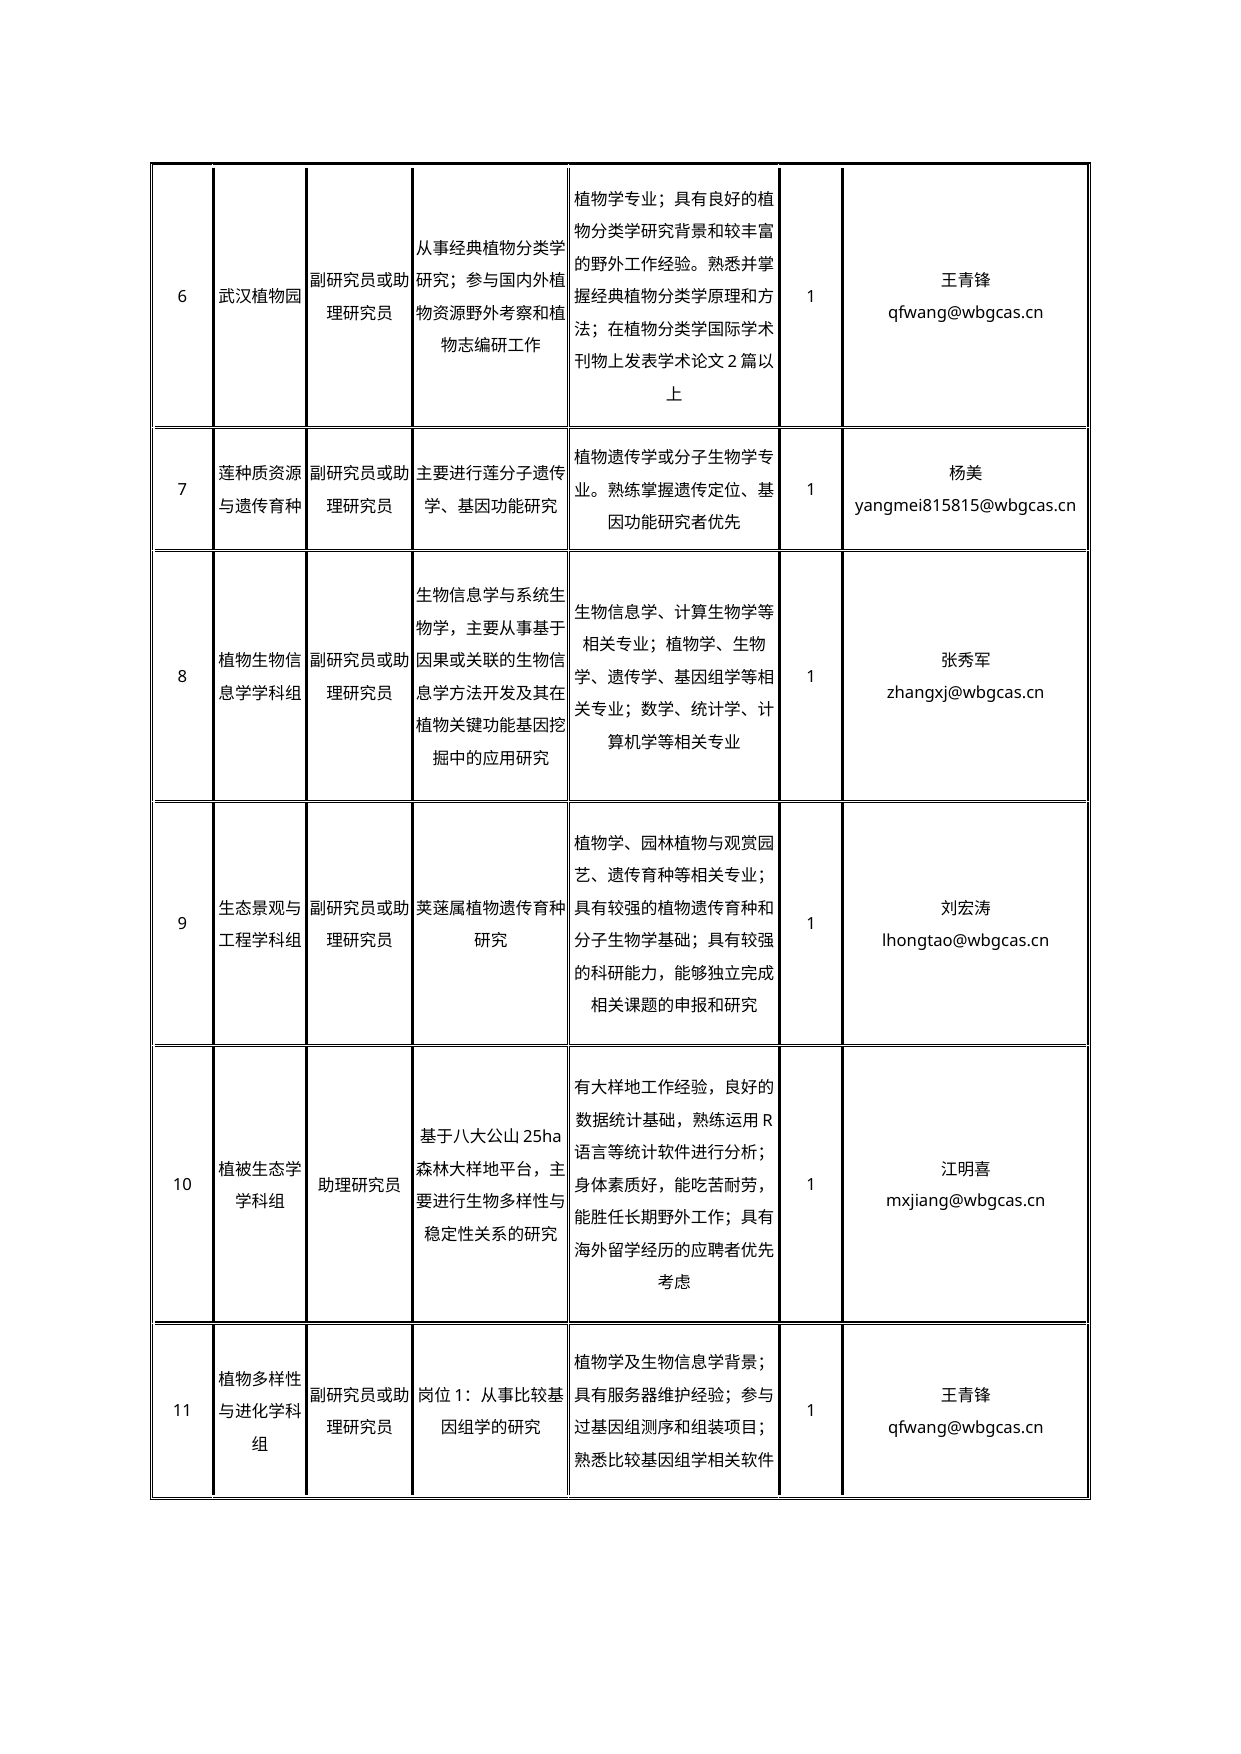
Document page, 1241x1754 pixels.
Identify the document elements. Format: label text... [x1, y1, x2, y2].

table_cell 岗位1：从事比较基因组学的研究 [412, 1325, 569, 1496]
table_cell 11 [153, 1321, 213, 1496]
table_cell 荚蒾属植物遗传育种研究 [414, 803, 567, 1044]
table_cell 植被生态学学科组 [215, 1047, 305, 1321]
table_cell 副研究员或助理研究员 [308, 803, 411, 1044]
table_cell 1 [781, 803, 841, 1044]
table_cell 1 [781, 1047, 841, 1321]
table_cell 植物生物信息学学科组 [215, 552, 305, 800]
table_cell 从事经典植物分类学研究；参与国内外植物资源野外考察和植物志编研工作 [412, 165, 569, 426]
table_cell 主要进行莲分子遗传学、基因功能研究 [414, 429, 567, 548]
table_cell 生物信息学与系统生物学，主要从事基于因果或关联的生物信息学方法开发及其在植物关键功能基因挖掘中的应用研究 [414, 552, 567, 800]
table_cell 1 [781, 429, 841, 548]
table_cell 生物信息学、计算生物学等相关专业；植物学、生物学、遗传学、基因组学等相关专业；数学、统计学、计算机学等相关专业 [570, 552, 778, 800]
table_cell 基于八大公山25ha森林大样地平台，主要进行生物多样性与稳定性关系的研究 [414, 1047, 567, 1321]
table_cell 莲种质资源与遗传育种 [215, 429, 305, 548]
table_cell 刘宏涛 lhongtao@wbgcas.cn [842, 800, 1089, 1044]
table_cell 助理研究员 [308, 1047, 411, 1321]
table_cell 植物学专业；具有良好的植物分类学研究背景和较丰富的野外工作经验。熟悉并掌握经典植物分类学原理和方法；在植物分类学国际学术刊物上发表学术论文2篇以上 [569, 164, 779, 426]
table_cell 王青锋 qfwang@wbgcas.cn [842, 165, 1087, 426]
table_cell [842, 1321, 1088, 1496]
table_cell 副研究员或助理研究员 [308, 552, 411, 800]
table_cell 9 [151, 800, 213, 1044]
table_cell 植物多样性与进化学科组 [213, 1325, 306, 1496]
table_cell 1 [779, 1325, 842, 1496]
table_cell 植物学及生物信息学背景；具有服务器维护经验；参与过基因组测序和组装项目；熟悉比较基因组学相关软件 [569, 1325, 779, 1496]
table_cell 武汉植物园 [213, 165, 306, 426]
table_cell 10 [151, 1044, 213, 1321]
table_cell 副研究员或助理研究员 [308, 429, 411, 548]
table_cell 6 [153, 164, 213, 426]
table_cell 生态景观与工程学科组 [215, 803, 305, 1044]
table_cell 7 [151, 426, 213, 548]
table_cell 植物学、园林植物与观赏园艺、遗传育种等相关专业；具有较强的植物遗传育种和分子生物学基础；具有较强的科研能力，能够独立完成相关课题的申报和研究 [570, 803, 778, 1044]
table_cell 江明喜 mxjiang@wbgcas.cn [842, 1044, 1089, 1321]
table_cell 植物遗传学或分子生物学专业。熟练掌握遗传定位、基因功能研究者优先 [570, 429, 778, 548]
table_cell 副研究员或助理研究员 [306, 1325, 412, 1496]
table_cell 1 [781, 552, 841, 800]
table_cell 8 [153, 549, 212, 800]
table_cell 1 [779, 165, 842, 426]
table_cell 副研究员或助理研究员 [306, 165, 412, 426]
table_cell 杨美 yangmei815815@wbgcas.cn [842, 426, 1089, 548]
table_cell 有大样地工作经验，良好的数据统计基础，熟练运用R语言等统计软件进行分析；身体素质好，能吃苦耐劳，能胜任长期野外工作；具有海外留学经历的应聘者优先考虑 [570, 1047, 778, 1321]
table_cell 张秀军 zhangxj@wbgcas.cn [844, 549, 1088, 800]
